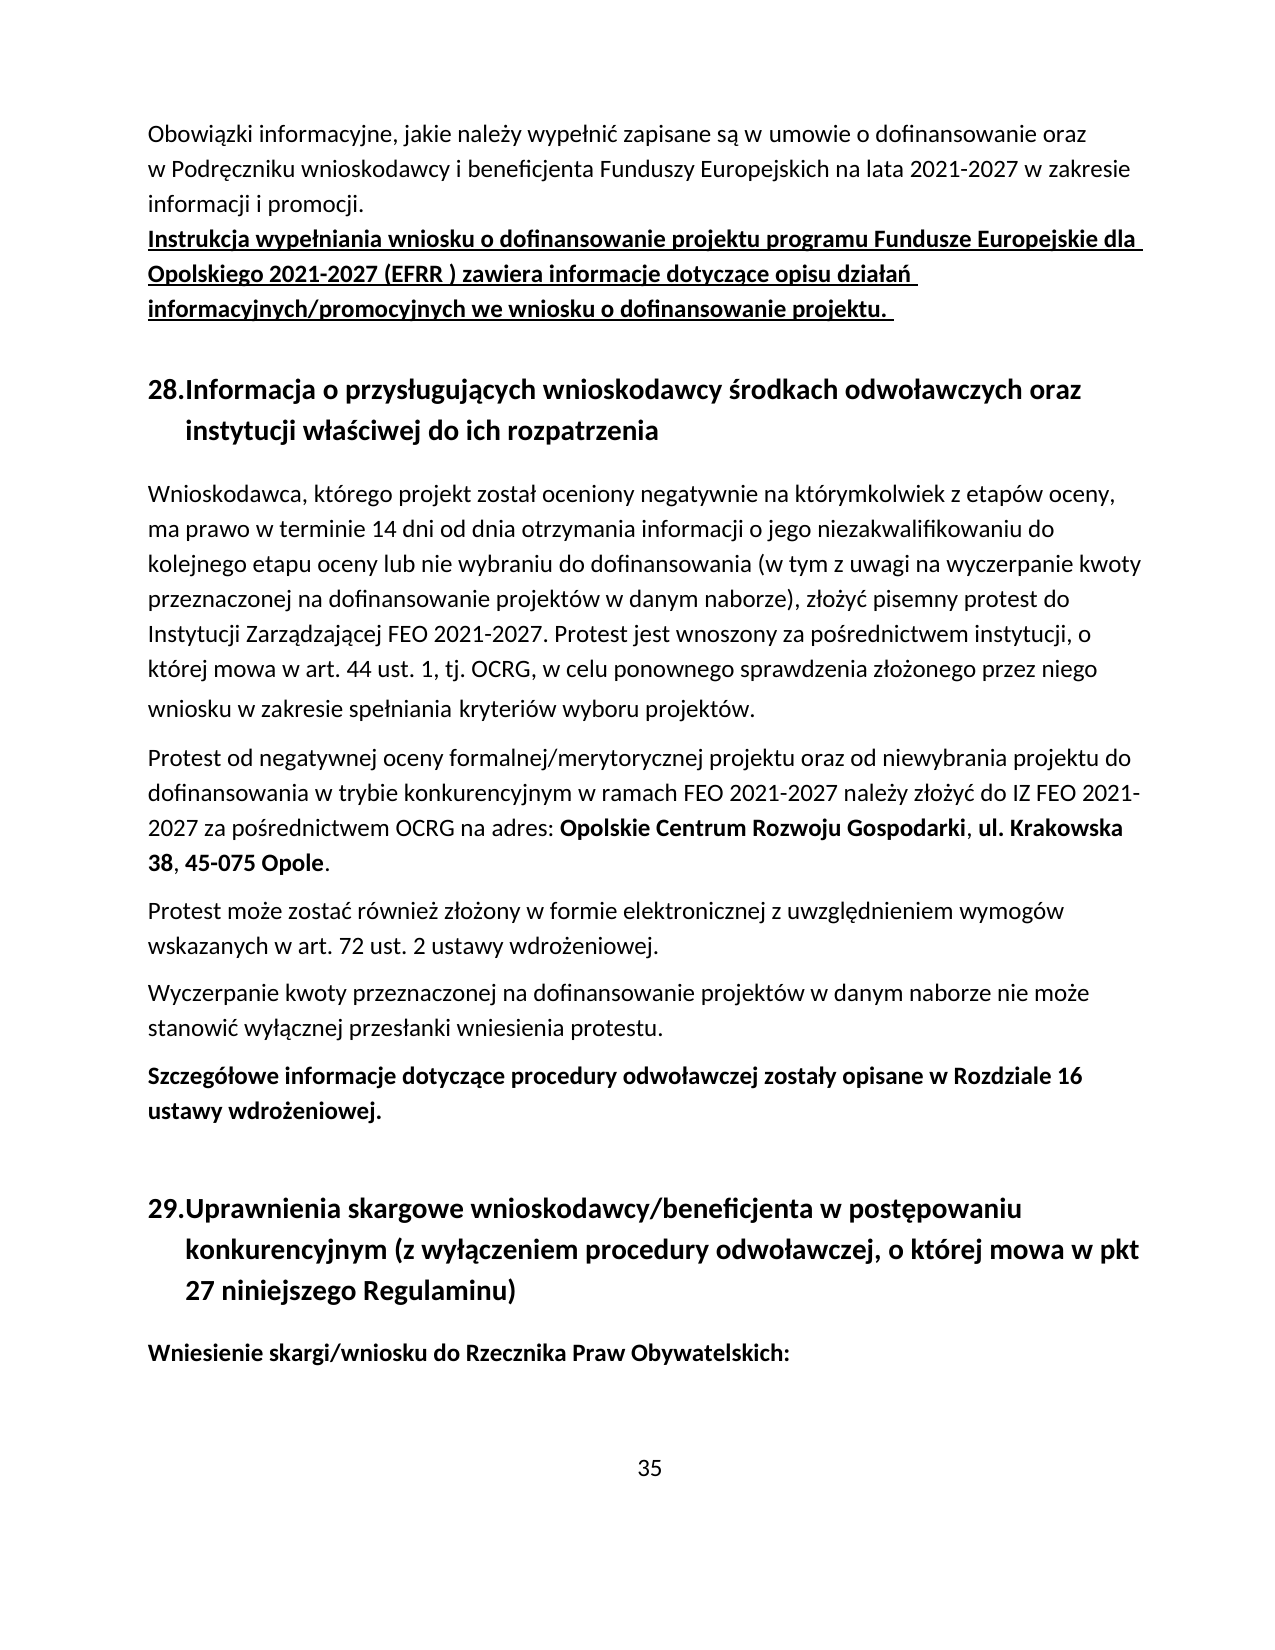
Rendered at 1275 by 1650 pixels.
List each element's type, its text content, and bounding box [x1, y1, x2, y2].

text Protest może zostać również złożony w formie elektronicznej z uwzględnieniem wymogów wskazanych w art. 72 ust. 2 ustawy wdrożeniowej. [148, 895, 1152, 960]
text Wyczerpanie kwoty przeznaczonej na dofinansowanie projektów w danym naborze nie może stanowić wyłącznej przesłanki wniesienia protestu. [148, 977, 1152, 1043]
subtitle Uprawnienia skargowe wnioskodawcy/beneficjenta w postępowaniu konkurencyjnym (z wyłączeniem procedury odwoławczej, o której mowa w pkt 27 niniejszego Regulaminu) [148, 1190, 1152, 1307]
text Wniesienie skargi/wniosku do Rzecznika Praw Obywatelskich: [148, 1338, 1152, 1368]
text Protest od negatywnej oceny formalnej/merytorycznej projektu oraz od niewybrania projektu do dofinansowania w trybie konkurencyjnym w ramach FEO 2021-2027 należy złożyć do IZ FEO 2021-2027 za pośrednictwem OCRG na adres: Opolskie Centrum Rozwoju Gospodarki, ul. Krakowska 38, 45-075 Opole. [148, 742, 1152, 878]
text Obowiązki informacyjne, jakie należy wypełnić zapisane są w umowie o dofinansowanie oraz w Podręczniku wnioskodawcy i beneficjenta Funduszy Europejskich na lata 2021-2027 w zakresie informacji i promocji. [148, 118, 1152, 219]
text Wnioskodawca, którego projekt został oceniony negatywnie na którymkolwiek z etapów oceny, ma prawo w terminie 14 dni od dnia otrzymania informacji o jego niezakwalifikowaniu do kolejnego etapu oceny lub nie wybraniu do dofinansowania (w tym z uwagi na wyczerpanie kwoty przeznaczonej na dofinansowanie projektów w danym naborze), złożyć pisemny protest do Instytucji Zarządzającej FEO 2021-2027. Protest jest wnoszony za pośrednictwem instytucji, o której mowa w art. 44 ust. 1, tj. OCRG, w celu ponownego sprawdzenia złożonego przez niego wniosku w zakresie spełniania kryteriów wyboru projektów. [148, 478, 1152, 724]
text Szczegółowe informacje dotyczące procedury odwoławczej zostały opisane w Rozdziale 16 ustawy wdrożeniowej. [148, 1060, 1152, 1125]
subtitle Informacja o przysługujących wnioskodawcy środkach odwoławczych oraz instytucji właściwej do ich rozpatrzenia [148, 371, 1152, 448]
text Instrukcja wypełniania wniosku o dofinansowanie projektu programu Fundusze Europejskie dla Opolskiego 2021-2027 (EFRR ) zawiera informacje dotyczące opisu działań informacyjnych/promocyjnych we wniosku o dofinansowanie projektu. [148, 223, 1152, 324]
